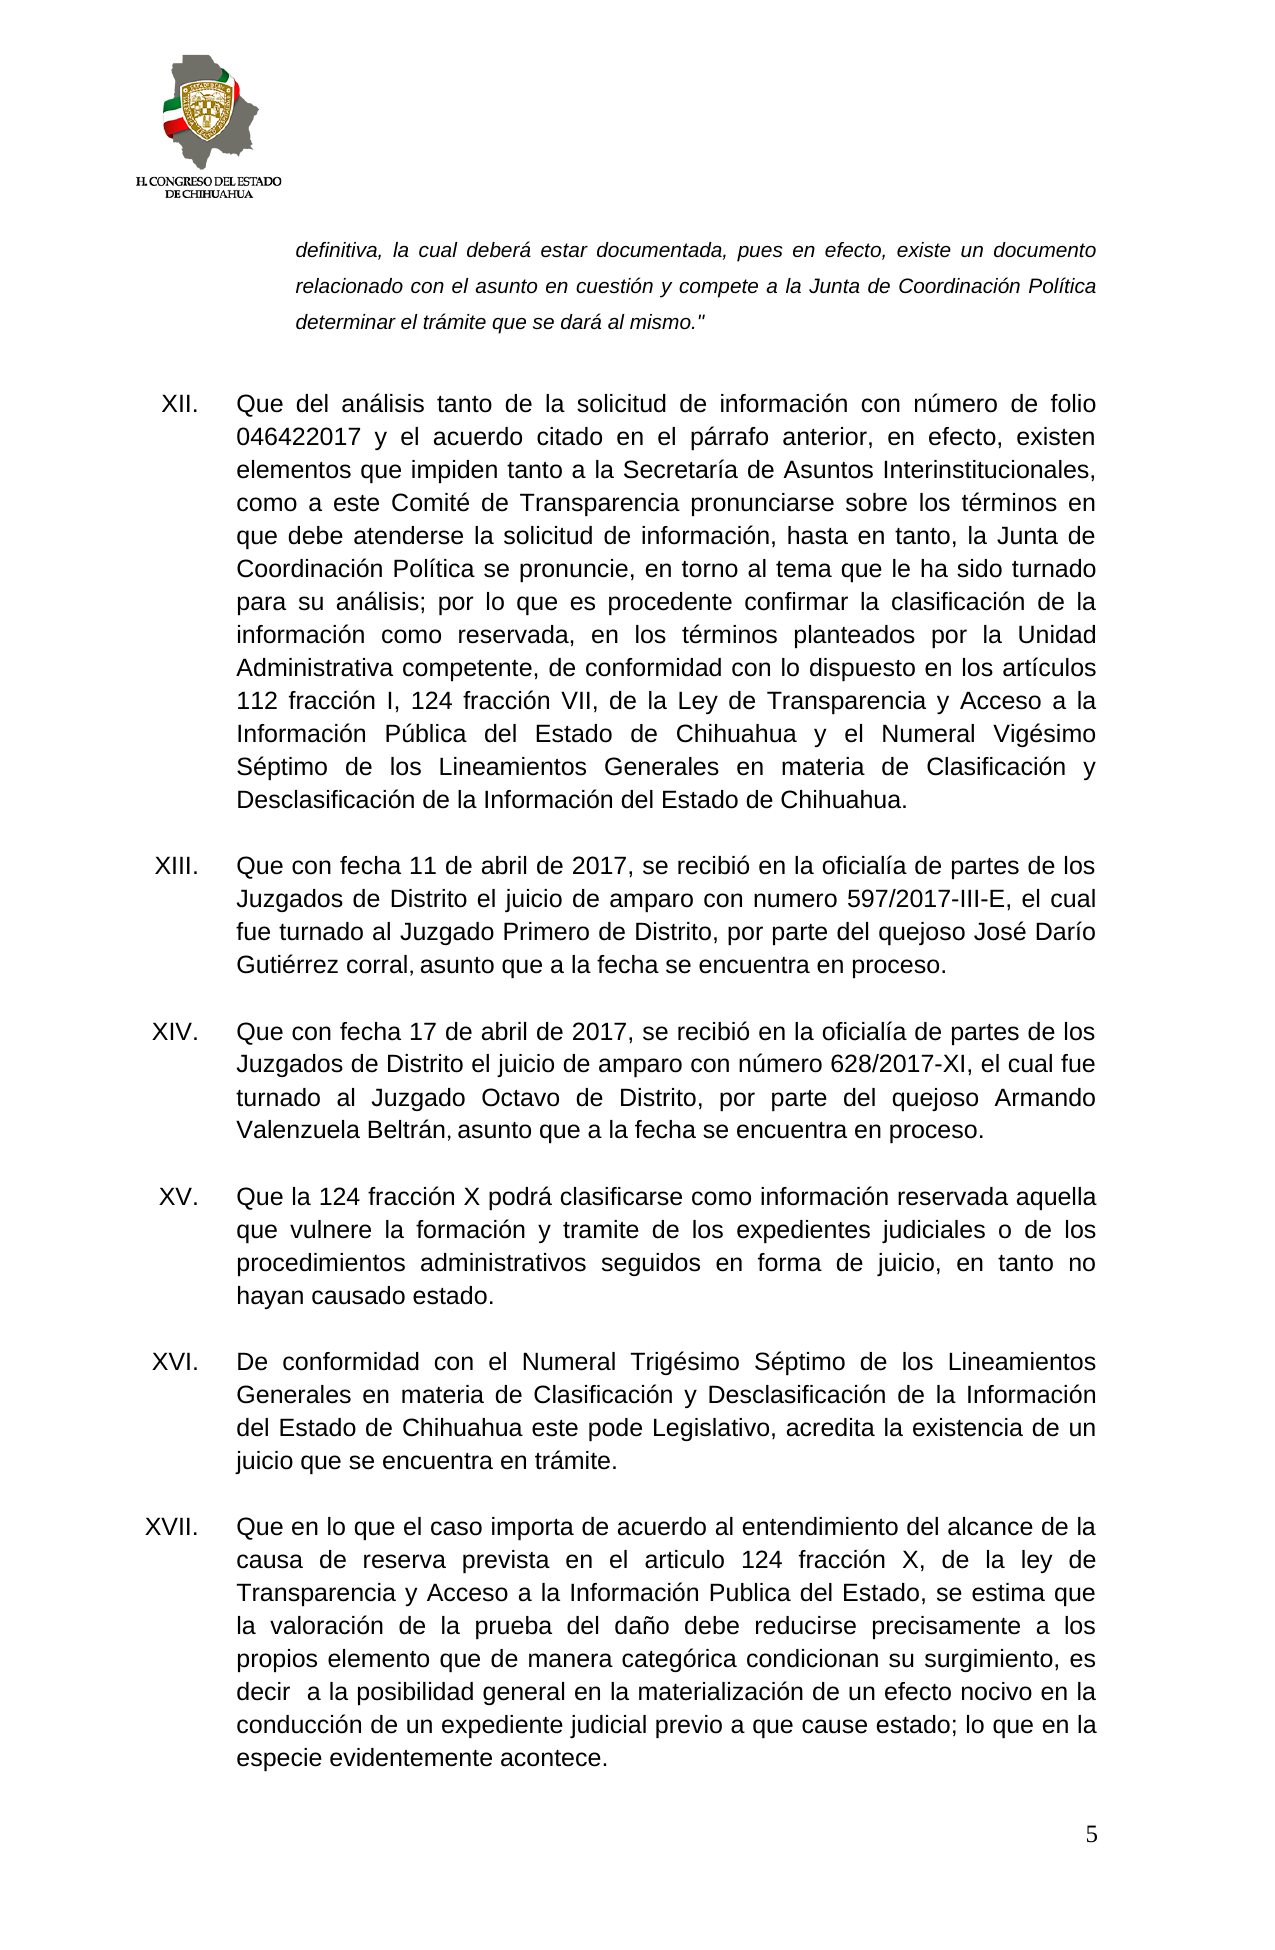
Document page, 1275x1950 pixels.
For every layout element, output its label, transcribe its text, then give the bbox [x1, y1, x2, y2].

list Que con fecha 17 de abril de 2017, se recibió en la oficialía de partes de los Juzgados de Distrito el juicio de amparo con número 628/2017-XI, el cual fue turnado al Juzgado Octavo de Distrito, por parte del quejoso Armando Valenzuela Beltrán, asunto que a la fecha se encuentra en proceso. [199, 1016, 1098, 1145]
list Que en lo que el caso importa de acuerdo al entendimiento del alcance de la causa de reserva prevista en el articulo 124 fracción X, de la ley de Transparencia y Acceso a la Información Publica del Estado, se estima que la valoración de la prueba del daño debe reducirse precisamente a los propios elemento que de manera categórica condicionan su surgimiento, es decir a la posibilidad general en la materialización de un efecto nocivo en la conducción de un expediente judicial previo a que cause estado; lo que en la especie evidentemente acontece. [199, 1512, 1098, 1772]
list Que la 124 fracción X podrá clasificarse como información reservada aquella que vulnere la formación y tramite de los expedientes judiciales o de los procedimientos administrativos seguidos en forma de juicio, en tanto no hayan causado estado. [199, 1182, 1098, 1310]
list Que del análisis tanto de la solicitud de información con número de folio 046422017 y el acuerdo citado en el párrafo anterior, en efecto, existen elementos que impiden tanto a la Secretaría de Asuntos Interinstitucionales, como a este Comité de Transparencia pronunciarse sobre los términos en que debe atenderse la solicitud de información, hasta en tanto, la Junta de Coordinación Política se pronuncie, en torno al tema que le ha sido turnado para su análisis; por lo que es procedente confirmar la clasificación de la información como reservada, en los términos planteados por la Unidad Administrativa competente, de conformidad con lo dispuesto en los artículos 112 fracción I, 124 fracción VII, de la Ley de Transparencia y Acceso a la Información Pública del Estado de Chihuahua y el Numeral Vigésimo Séptimo de los Lineamientos Generales en materia de Clasificación y Desclasificación de la Información del Estado de Chihuahua. [199, 388, 1098, 813]
list Que con fecha 11 de abril de 2017, se recibió en la oficialía de partes de los Juzgados de Distrito el juicio de amparo con numero 597/2017-III-E, el cual fue turnado al Juzgado Primero de Distrito, por parte del quejoso José Darío Gutiérrez corral, asunto que a la fecha se encuentra en proceso. [199, 851, 1098, 979]
list De conformidad con el Numeral Trigésimo Séptimo de los Lineamientos Generales en materia de Clasificación y Desclasificación de la Información del Estado de Chihuahua este pode Legislativo, acredita la existencia de un juicio que se encuentra en trámite. [199, 1347, 1098, 1475]
picture [131, 51, 289, 198]
